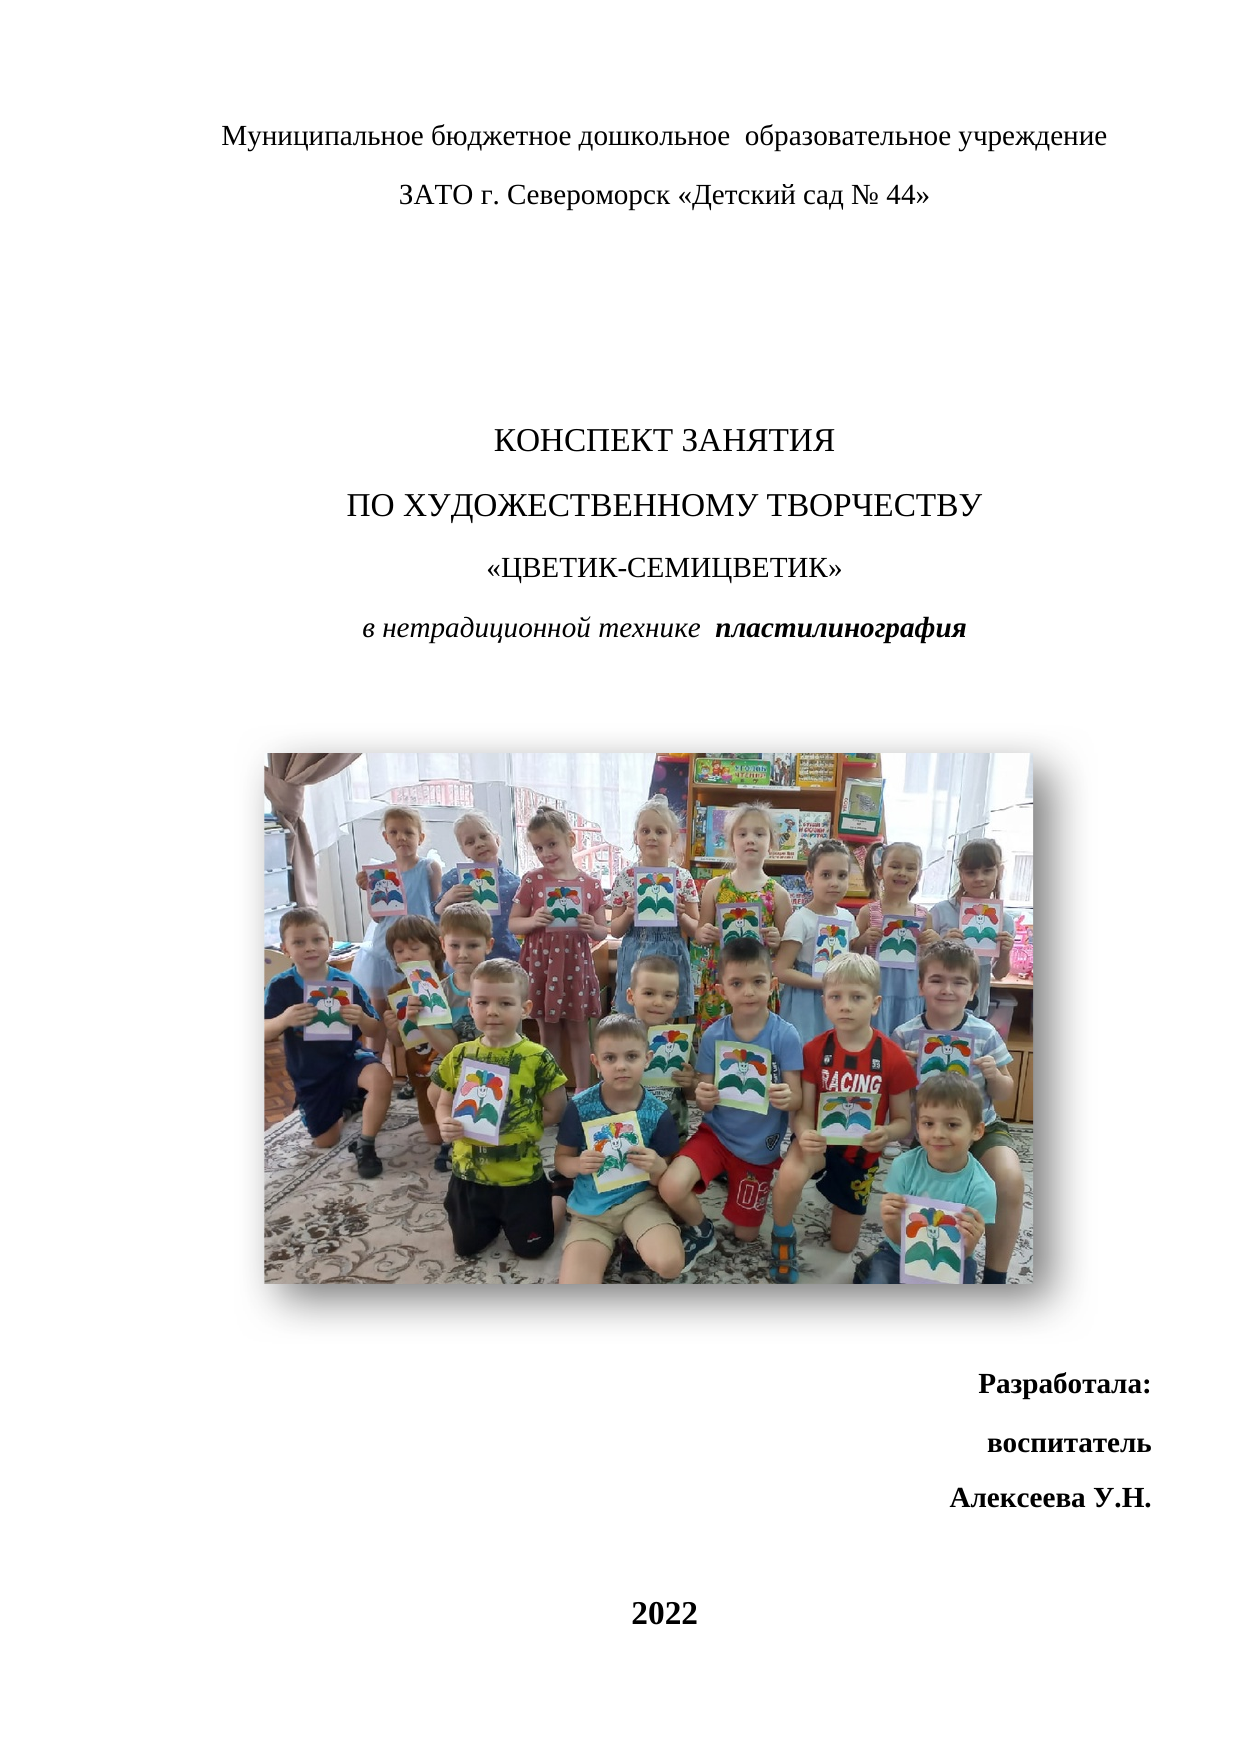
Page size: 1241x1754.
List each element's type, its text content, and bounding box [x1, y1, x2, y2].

text 2022 [177, 1593, 1152, 1632]
text «ЦВЕТИК-СЕМИЦВЕТИК» [177, 550, 1152, 584]
text воспитатель [177, 1426, 1152, 1459]
text Алексеева У.Н. [177, 1480, 1152, 1513]
text ЗАТО г. Североморск «Детский сад № 44» [177, 177, 1152, 211]
text КОНСПЕКТ ЗАНЯТИЯ [177, 421, 1152, 459]
text в нетрадиционной технике пластилинография [177, 610, 1152, 643]
text Муниципальное бюджетное дошкольное образовательное учреждение [177, 118, 1152, 152]
text ПО ХУДОЖЕСТВЕННОМУ ТВОРЧЕСТВУ [177, 485, 1152, 524]
text Разработала: [177, 1366, 1152, 1400]
picture [264, 753, 1034, 1284]
